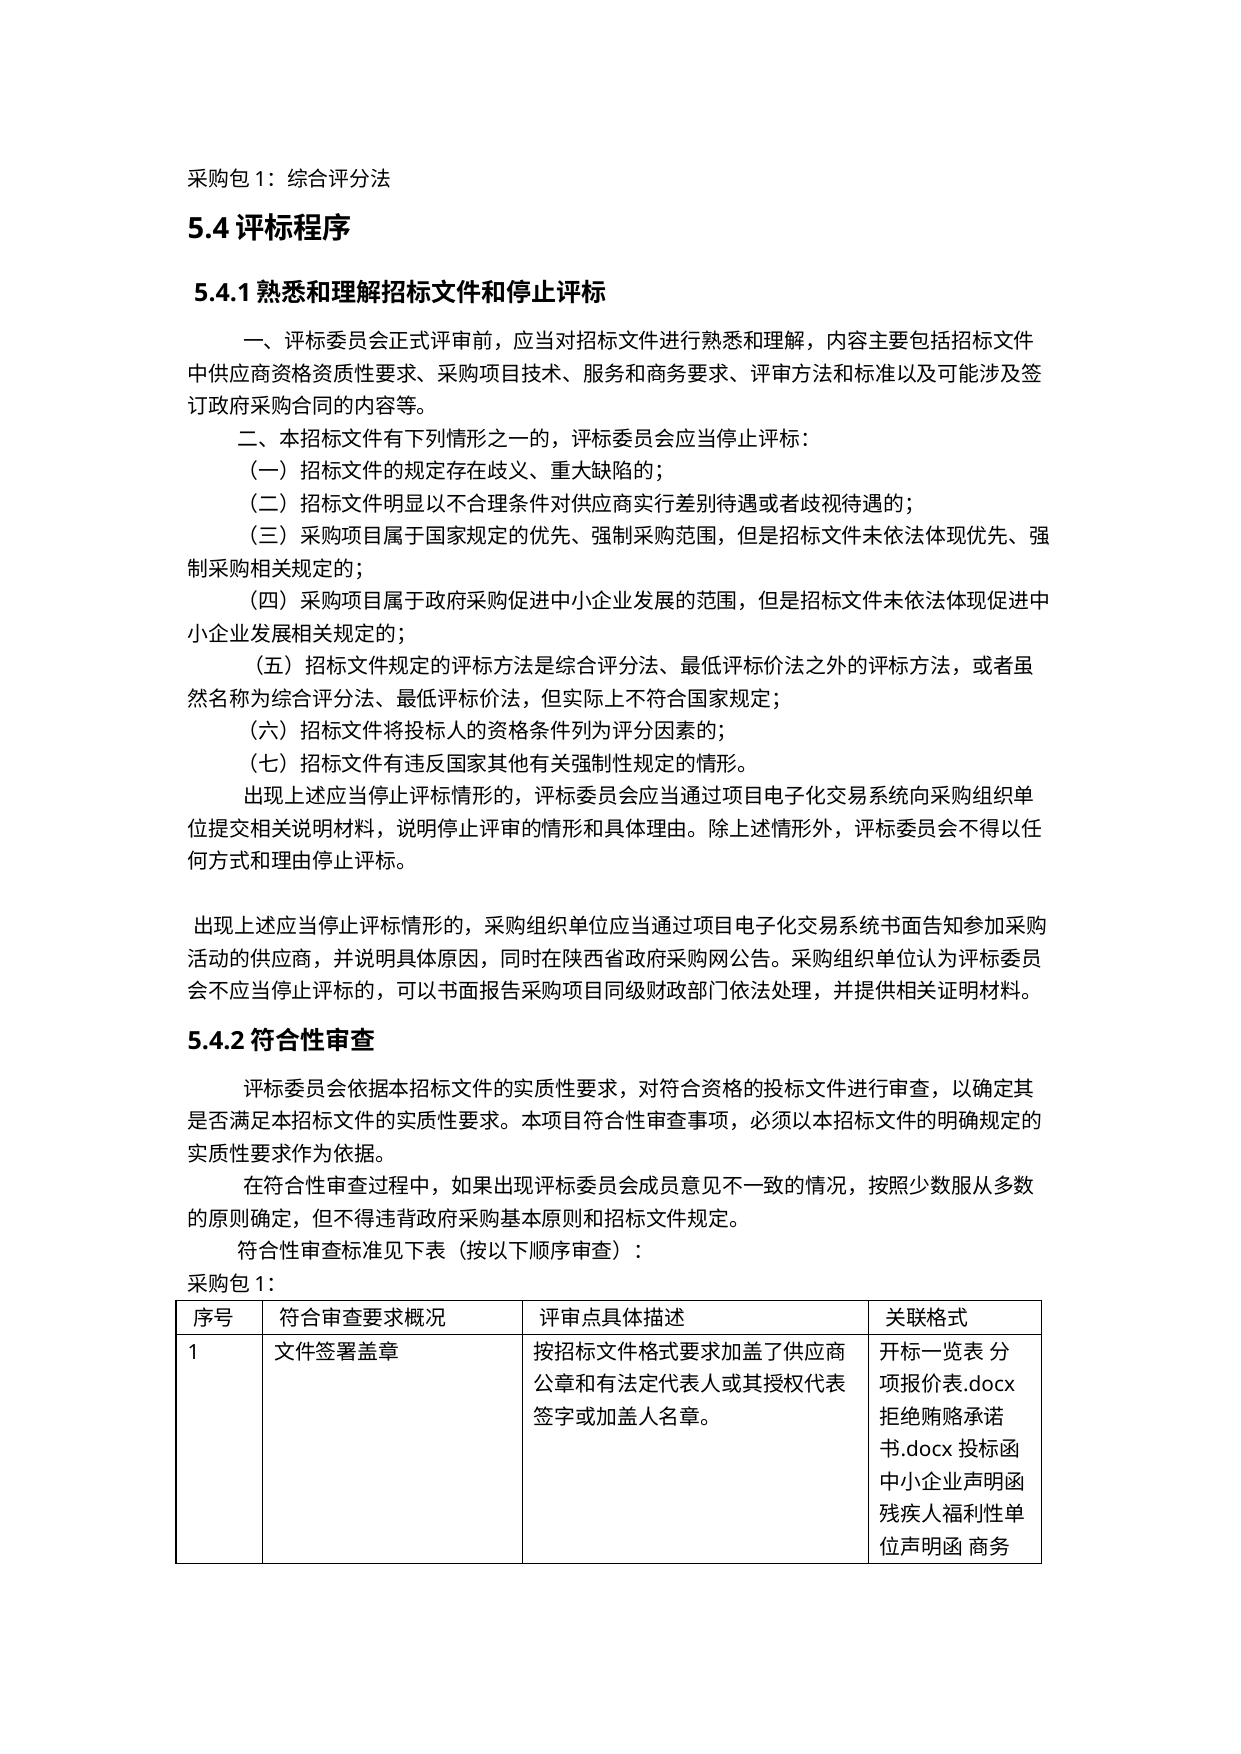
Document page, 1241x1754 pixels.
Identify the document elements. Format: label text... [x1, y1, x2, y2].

table_header 关联格式 [869, 1301, 1041, 1333]
text 采购包1： [187, 1267, 1053, 1299]
table_cell 1 [177, 1335, 262, 1563]
text （一）招标文件的规定存在歧义、重大缺陷的； [187, 454, 1053, 487]
table_header 序号 [177, 1301, 262, 1333]
text 5.4评标程序 [187, 194, 1053, 259]
text （五）招标文件规定的评标方法是综合评分法、最低评标价法之外的评标方法，或者虽然名称为综合评分法、最低评标价法，但实际上不符合国家规定； [187, 649, 1053, 714]
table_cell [869, 1335, 1041, 1563]
text （二）招标文件明显以不合理条件对供应商实行差别待遇或者歧视待遇的； [187, 487, 1053, 519]
text 符合性审查标准见下表（按以下顺序审查）： [187, 1234, 1053, 1267]
table_cell 文件签署盖章 [263, 1335, 522, 1563]
text 二、本招标文件有下列情形之一的，评标委员会应当停止评标： [187, 422, 1053, 454]
text （七）招标文件有违反国家其他有关强制性规定的情形。 [187, 747, 1053, 779]
text 5.4.2符合性审查 [187, 1007, 1053, 1072]
text 一、评标委员会正式评审前，应当对招标文件进行熟悉和理解，内容主要包括招标文件中供应商资格资质性要求、采购项目技术、服务和商务要求、评审方法和标准以及可能涉及签订政府采购合同的内容等。 [187, 324, 1053, 422]
table_header 评审点具体描述 [523, 1301, 868, 1333]
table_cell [523, 1335, 868, 1563]
text 出现上述应当停止评标情形的，采购组织单位应当通过项目电子化交易系统书面告知参加采购活动的供应商，并说明具体原因，同时在陕西省政府采购网公告。采购组织单位认为评标委员会不应当停止评标的，可以书面报告采购项目同级财政部门依法处理，并提供相关证明材料。 [187, 877, 1053, 1007]
text 评标委员会依据本招标文件的实质性要求，对符合资格的投标文件进行审查，以确定其是否满足本招标文件的实质性要求。本项目符合性审查事项，必须以本招标文件的明确规定的实质性要求作为依据。 [187, 1072, 1053, 1169]
text 出现上述应当停止评标情形的，评标委员会应当通过项目电子化交易系统向采购组织单位提交相关说明材料，说明停止评审的情形和具体理由。除上述情形外，评标委员会不得以任何方式和理由停止评标。 [187, 779, 1053, 877]
text （四）采购项目属于政府采购促进中小企业发展的范围，但是招标文件未依法体现促进中小企业发展相关规定的； [187, 584, 1053, 649]
text （三）采购项目属于国家规定的优先、强制采购范围，但是招标文件未依法体现优先、强制采购相关规定的； [187, 519, 1053, 584]
text 5.4.1熟悉和理解招标文件和停止评标 [187, 259, 1053, 324]
text 采购包1：综合评分法 [187, 162, 1053, 194]
text 在符合性审查过程中，如果出现评标委员会成员意见不一致的情况，按照少数服从多数的原则确定，但不得违背政府采购基本原则和招标文件规定。 [187, 1169, 1053, 1234]
table_header 符合审查要求概况 [263, 1301, 522, 1333]
text （六）招标文件将投标人的资格条件列为评分因素的； [187, 714, 1053, 747]
